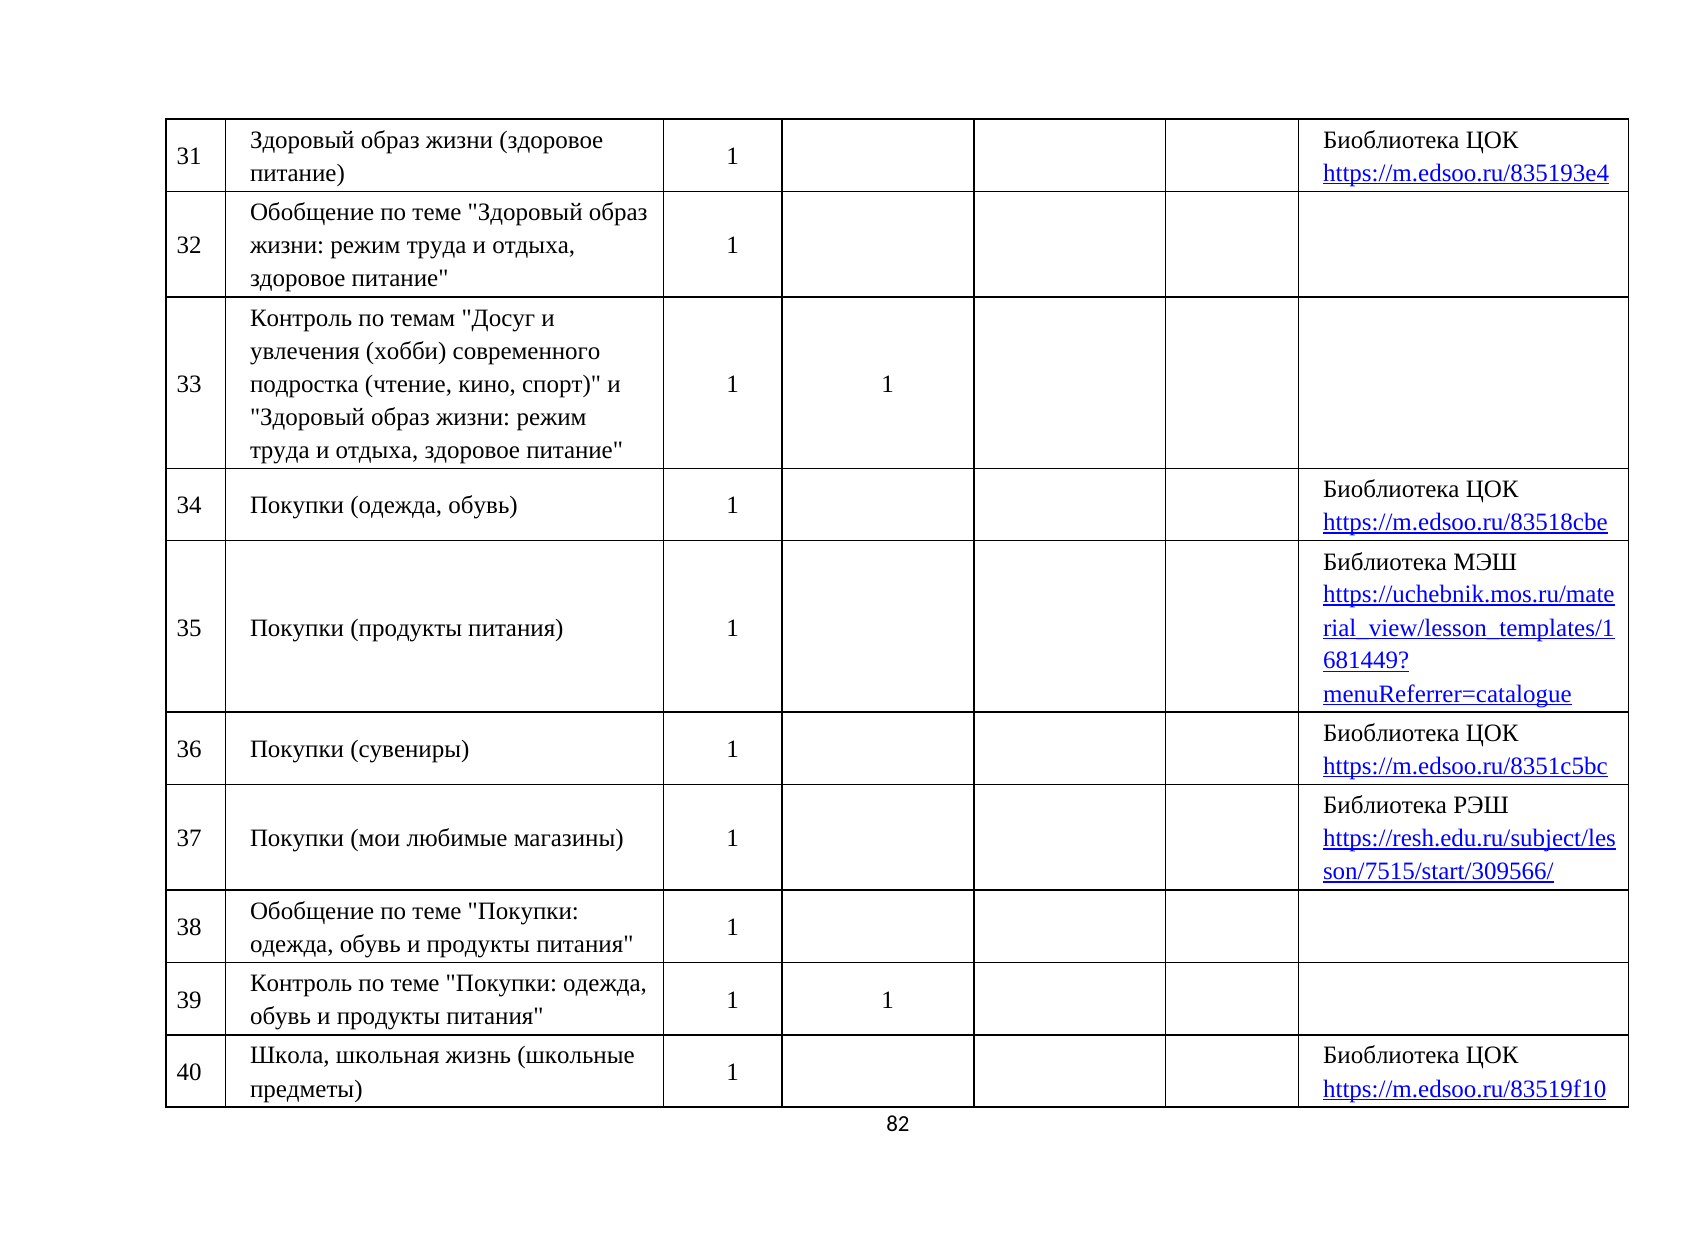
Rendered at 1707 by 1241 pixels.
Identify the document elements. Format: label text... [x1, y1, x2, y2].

table_cell [975, 541, 1165, 711]
table_cell 33 [167, 298, 225, 467]
table_cell Покупки (одежда, обувь) [226, 469, 663, 540]
table_cell [975, 120, 1165, 191]
table_cell [783, 541, 973, 711]
table_cell [783, 1036, 973, 1106]
table_cell 40 [167, 1036, 225, 1106]
table_cell Библиотека РЭШ https://resh.edu.ru/subject/lesson/7515/start/309566/ [1299, 785, 1628, 889]
table_cell Здоровый образ жизни (здоровое питание) [226, 120, 663, 191]
table_cell [975, 192, 1165, 296]
table_cell 1 [783, 298, 973, 467]
table_cell [975, 891, 1165, 961]
table_cell [1166, 891, 1298, 961]
table_cell Контроль по темам "Досуг и увлечения (хобби) современного подростка (чтение, кино, спорт)" и "Здоровый образ жизни: режим труда и отдыха, здоровое питание" [226, 298, 663, 467]
table_cell [783, 120, 973, 191]
table_cell 38 [167, 891, 225, 961]
table_cell Биоблиотека ЦОК https://m.edsoo.ru/835193e4 [1299, 120, 1628, 191]
table_cell [975, 298, 1165, 467]
table_cell Обобщение по теме "Здоровый образ жизни: режим труда и отдыха, здоровое питание" [226, 192, 663, 296]
table_cell [1166, 785, 1298, 889]
table_cell [783, 891, 973, 961]
table_cell [975, 713, 1165, 784]
table_cell [1299, 963, 1628, 1034]
table_cell 1 [664, 1036, 781, 1106]
table_cell 34 [167, 469, 225, 540]
table_cell [975, 1036, 1165, 1106]
table_cell [783, 713, 973, 784]
table_cell 1 [664, 469, 781, 540]
table_cell 36 [167, 713, 225, 784]
table_cell Библиотека МЭШ https://uchebnik.mos.ru/material_view/lesson_templates/1681449?menuReferrer=catalogue [1299, 541, 1628, 711]
table_cell Контроль по теме "Покупки: одежда, обувь и продукты питания" [226, 963, 663, 1034]
table_cell 1 [664, 785, 781, 889]
table_cell 1 [664, 541, 781, 711]
table_cell [1166, 541, 1298, 711]
table_cell Школа, школьная жизнь (школьные предметы) [226, 1036, 663, 1106]
table_cell [783, 785, 973, 889]
table_cell [1299, 192, 1628, 296]
table_cell Биоблиотека ЦОК https://m.edsoo.ru/83519f10 [1299, 1036, 1628, 1106]
table_cell 1 [783, 963, 973, 1034]
table_cell [975, 963, 1165, 1034]
table_cell [1166, 1036, 1298, 1106]
table_cell [1166, 469, 1298, 540]
table_cell [975, 469, 1165, 540]
table_cell 35 [167, 541, 225, 711]
table_cell [975, 785, 1165, 889]
table_cell [1166, 963, 1298, 1034]
table_cell [783, 192, 973, 296]
table_cell Покупки (сувениры) [226, 713, 663, 784]
table_cell 1 [664, 963, 781, 1034]
table_cell [1299, 298, 1628, 467]
table_cell Биоблиотека ЦОК https://m.edsoo.ru/83518cbe [1299, 469, 1628, 540]
table_cell 1 [664, 192, 781, 296]
table_cell Обобщение по теме "Покупки: одежда, обувь и продукты питания" [226, 891, 663, 961]
table_cell [1166, 713, 1298, 784]
table_cell [1166, 192, 1298, 296]
table_cell [1166, 298, 1298, 467]
table_cell 37 [167, 785, 225, 889]
table_cell 1 [664, 713, 781, 784]
table_cell [1166, 120, 1298, 191]
table_cell 1 [664, 120, 781, 191]
table_cell 39 [167, 963, 225, 1034]
table_cell [1299, 891, 1628, 961]
table_cell [783, 469, 973, 540]
table_cell 32 [167, 192, 225, 296]
table_cell Биоблиотека ЦОК https://m.edsoo.ru/8351c5bc [1299, 713, 1628, 784]
table_cell Покупки (продукты питания) [226, 541, 663, 711]
table_cell Покупки (мои любимые магазины) [226, 785, 663, 889]
table_cell 31 [167, 120, 225, 191]
table_cell 1 [664, 891, 781, 961]
table_cell 1 [664, 298, 781, 467]
